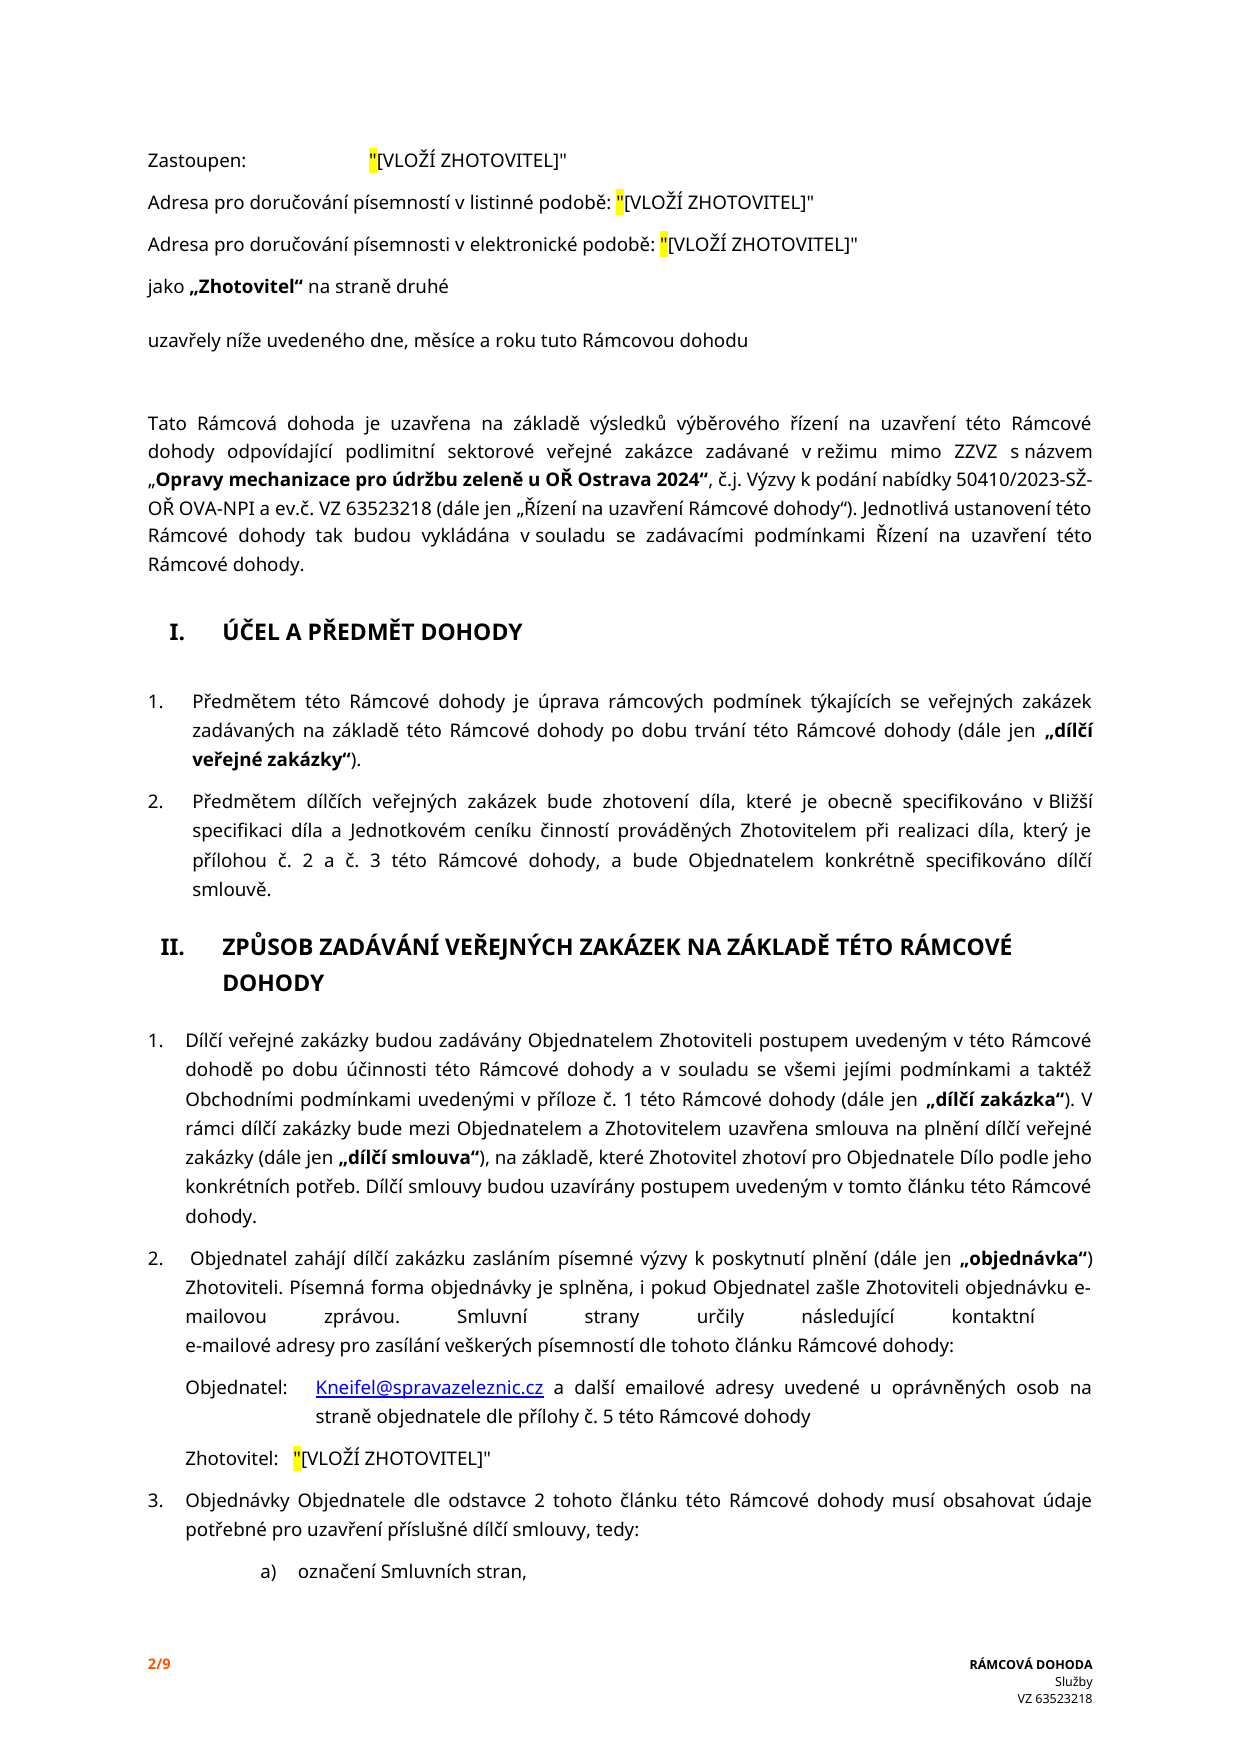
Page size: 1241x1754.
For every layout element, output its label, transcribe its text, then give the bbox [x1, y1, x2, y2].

list ÚČEL A PŘEDMĚT DOHODY [185, 616, 1093, 648]
text Objednatel zahájí dílčí zakázku zasláním písemné výzvy k poskytnutí plnění (dále jen „objednávka“) Zhotoviteli. Písemná forma objednávky je splněna, i pokud Objednatel zašle Zhotoviteli objednávku e-mailovou zprávou. Smluvní strany určily následující kontaktní e-mailové adresy pro zasílání veškerých písemností dle tohoto článku Rámcové dohody: [148, 1245, 1093, 1358]
list označení Smluvních stran, [260, 1558, 1093, 1584]
list Předmětem této Rámcové dohody je úprava rámcových podmínek týkajících se veřejných zakázek zadávaných na základě této Rámcové dohody po dobu trvání této Rámcové dohody (dále jen „dílčí veřejné zakázky“). [148, 688, 1093, 772]
text Adresa pro doručování písemností v listinné podobě: [624, 189, 1093, 215]
list Zhotovitel: [301, 1446, 1093, 1471]
text Zastoupen: [377, 148, 1093, 173]
list Předmětem dílčích veřejných zakázek bude zhotovení díla, které je obecně specifikováno v Bližší specifikaci díla a Jednotkovém ceníku činností prováděných Zhotovitelem při realizaci díla, který je přílohou č. 2 a č. 3 této Rámcové dohody, a bude Objednatelem konkrétně specifikováno dílčí smlouvě. [148, 788, 1093, 902]
text Objednávky Objednatele dle odstavce 2 tohoto článku této Rámcové dohody musí obsahovat údaje potřebné pro uzavření příslušné dílčí smlouvy, tedy: [148, 1487, 1093, 1542]
text Objednatel: Kneifel@spravazeleznic.cz a další emailové adresy uvedené u oprávněných osob na straně objednatele dle přílohy č. 5 této Rámcové dohody [185, 1374, 1093, 1429]
list Zhotovitel: [185, 1446, 293, 1471]
text Dílčí veřejné zakázky budou zadávány Objednatelem Zhotoviteli postupem uvedeným v této Rámcové dohodě po dobu účinnosti této Rámcové dohody a v souladu se všemi jejími podmínkami a taktéž Obchodními podmínkami uvedenými v příloze č. 1 této Rámcové dohody (dále jen „dílčí zakázka“). V rámci dílčí zakázky bude mezi Objednatelem a Zhotovitelem uzavřena smlouva na plnění dílčí veřejné zakázky (dále jen „dílčí smlouva“), na základě, které Zhotovitel zhotoví pro Objednatele Dílo podle jeho konkrétních potřeb. Dílčí smlouvy budou uzavírány postupem uvedeným v tomto článku této Rámcové dohody. [148, 1027, 1093, 1229]
text Adresa pro doručování písemností v listinné podobě: [148, 189, 616, 215]
text Tato Rámcová dohoda je uzavřena na základě výsledků výběrového řízení na uzavření této Rámcové dohody odpovídající podlimitní sektorové veřejné zakázce zadávané v režimu mimo ZZVZ s názvem „Opravy mechanizace pro údržbu zeleně u OŘ Ostrava 2024“, č.j. Výzvy k podání nabídky 50410/2023-SŽ-OŘ OVA-NPI a ev.č. VZ 63523218 (dále jen „Řízení na uzavření Rámcové dohody“). Jednotlivá ustanovení této Rámcové dohody tak budou vykládána v souladu se zadávacími podmínkami Řízení na uzavření této Rámcové dohody. [148, 411, 1093, 576]
list ZPŮSOB ZADÁVÁNÍ VEŘEJNÝCH ZAKÁZEK NA ZÁKLADĚ TÉTO RÁMCOVÉ DOHODY [185, 931, 1093, 998]
text jako „Zhotovitel“ na straně druhé [148, 273, 1093, 298]
text Adresa pro doručování písemnosti v elektronické podobě: [148, 231, 660, 257]
text Zastoupen: [148, 148, 369, 173]
text Adresa pro doručování písemnosti v elektronické podobě: [668, 231, 1093, 257]
text uzavřely níže uvedeného dne, měsíce a roku tuto Rámcovou dohodu [148, 327, 1093, 353]
